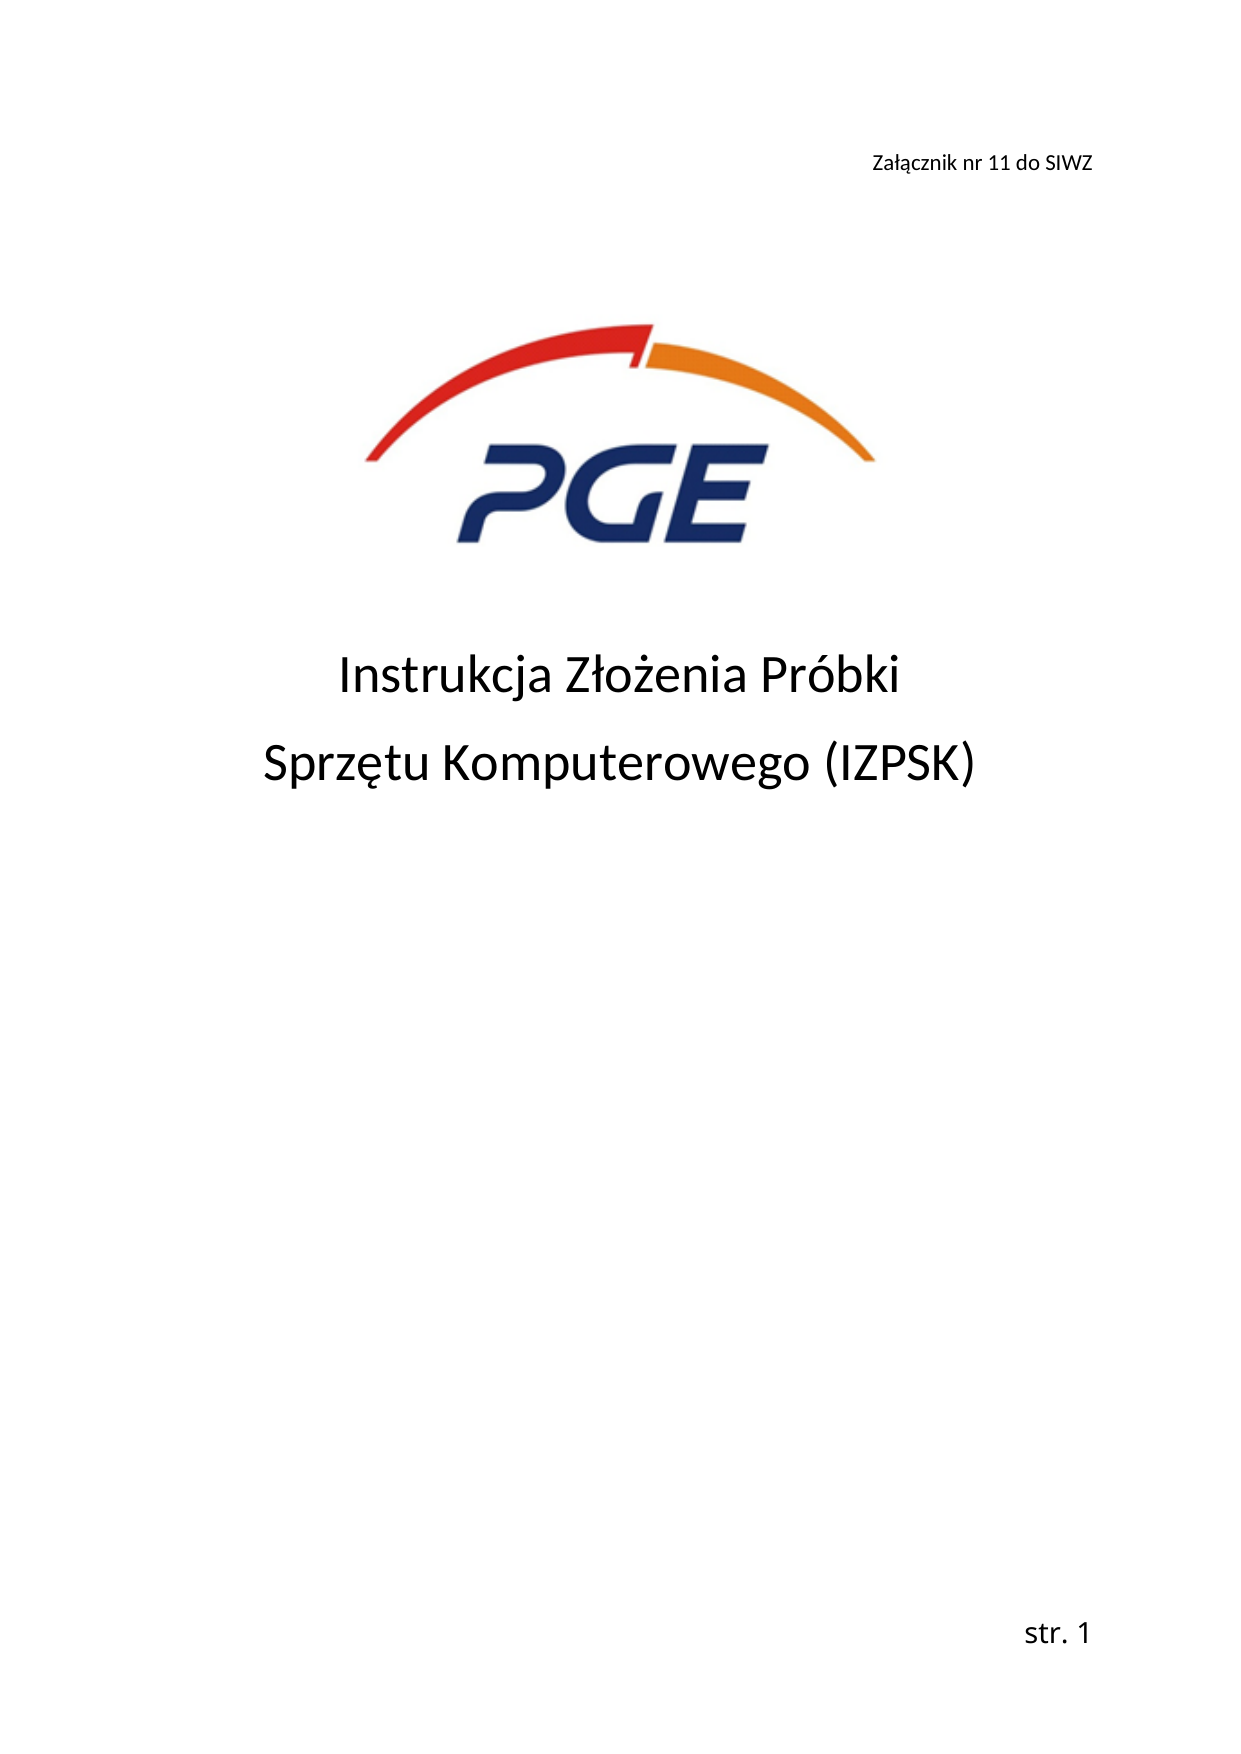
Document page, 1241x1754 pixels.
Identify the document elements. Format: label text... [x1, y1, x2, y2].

picture [320, 257, 918, 607]
text Instrukcja Złożenia Próbki [148, 458, 1093, 706]
text Załącznik nr 11 do SIWZ [148, 148, 1093, 176]
text Sprzętu Komputerowego (IZPSK) [148, 728, 1093, 794]
